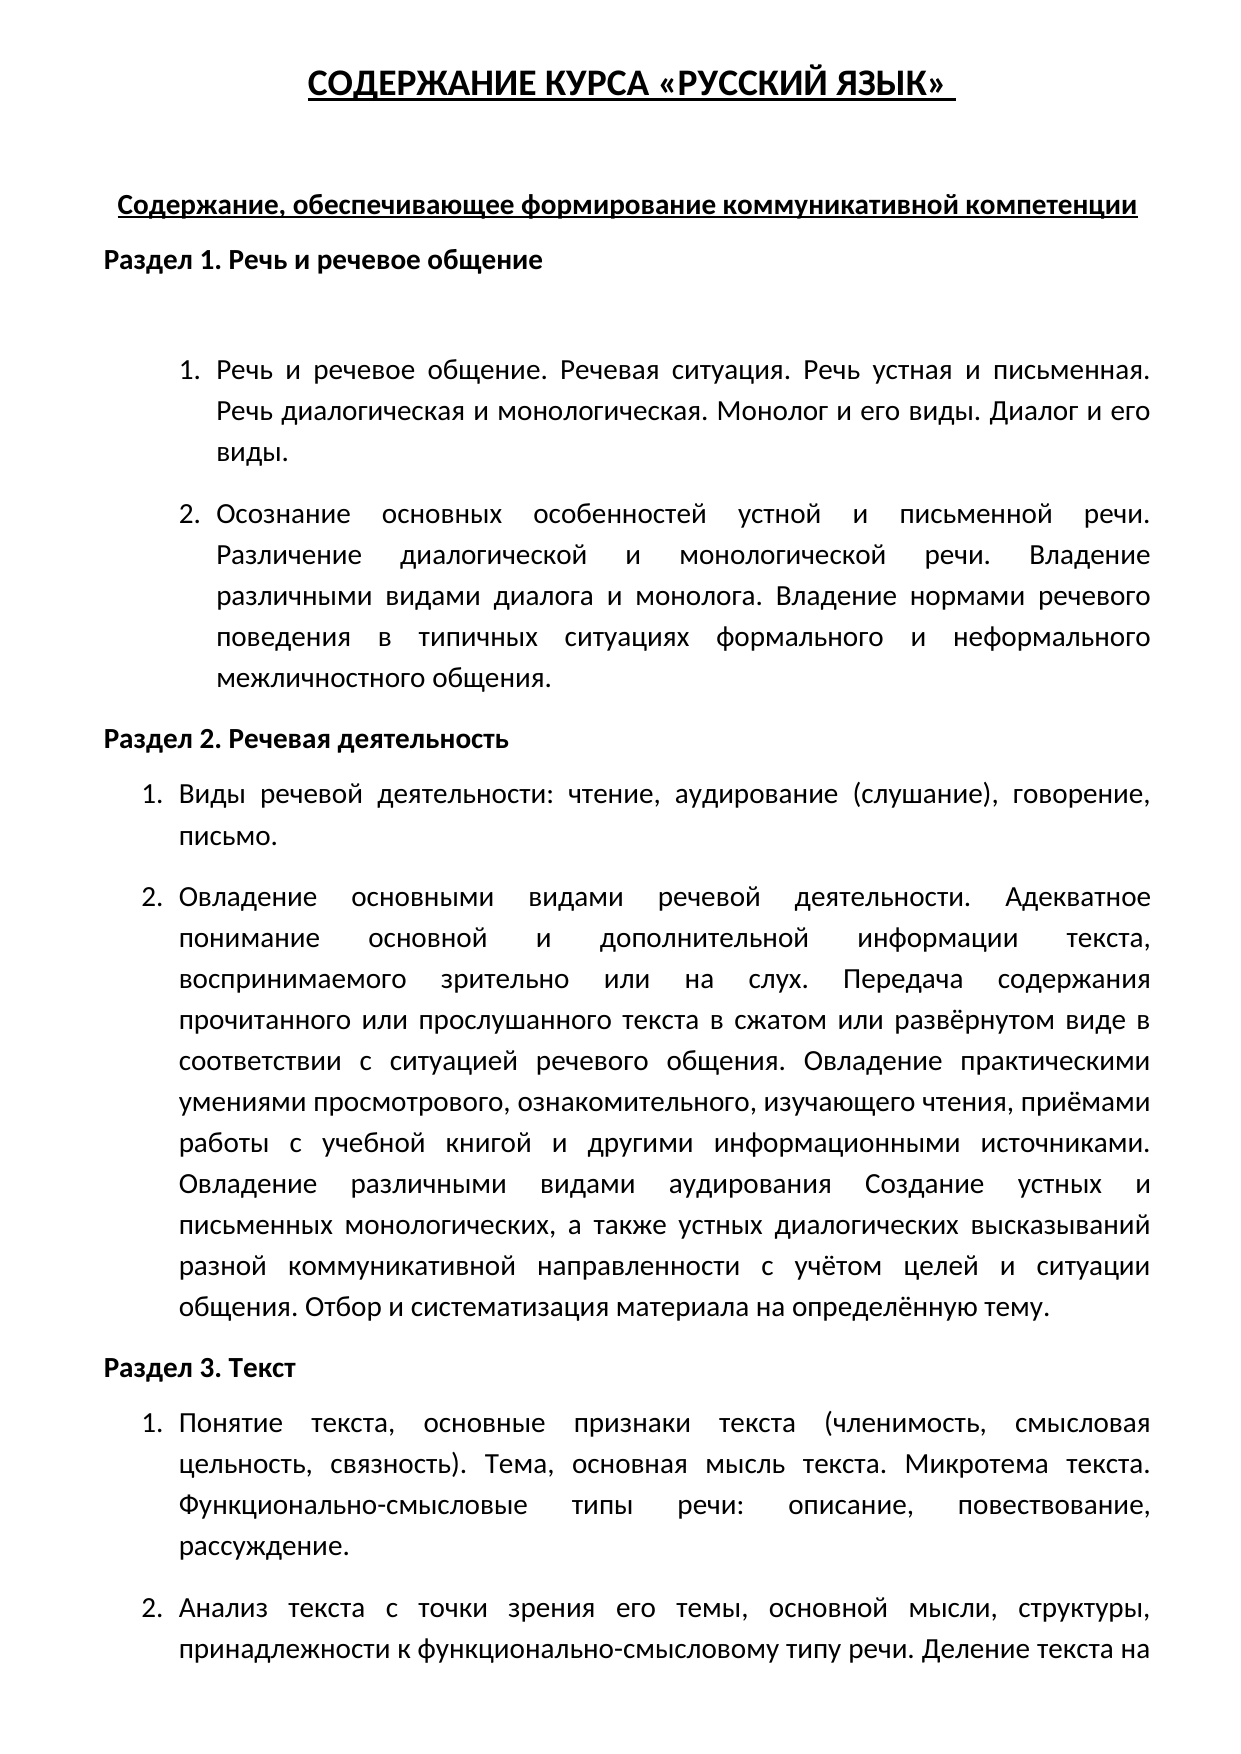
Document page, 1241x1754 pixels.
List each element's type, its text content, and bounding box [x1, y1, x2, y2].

text СОДЕРЖАНИЕ КУРСА «РУССКИЙ ЯЗЫК» [103, 59, 1152, 105]
list Виды речевой деятельности: чтение, аудирование (слушание), говорение, письмо. [141, 776, 1152, 852]
text Содержание, обеспечивающее формирование коммуникативной компетенции [103, 186, 1152, 222]
list Речь и речевое общение. Речевая ситуация. Речь устная и письменная. Речь диалогическая и монологическая. Монолог и его виды. Диалог и его виды. [178, 351, 1152, 469]
text Раздел 2. Речевая деятельность [103, 721, 1152, 756]
text Раздел 1. Речь и речевое общение [103, 241, 1152, 277]
list Понятие текста, основные признаки текста (членимость, смысловая цельность, связность). Тема, основная мысль текста. Микротема текста. Функционально-смысловые типы речи: описание, повествование, рассуждение. [141, 1404, 1152, 1563]
list Овладение основными видами речевой деятельности. Адекватное понимание основной и дополнительной информации текста, воспринимаемого зрительно или на слух. Передача содержания прочитанного или прослушанного текста в сжатом или развёрнутом виде в соответствии с ситуацией речевого общения. Овладение практическими умениями просмотрового, ознакомительного, изучающего чтения, приёмами работы с учебной книгой и другими информационными источниками. Овладение различными видами аудирования Создание устных и письменных монологических, а также устных диалогических высказываний разной коммуникативной направленности с учётом целей и ситуации общения. Отбор и систематизация материала на определённую тему. [141, 878, 1152, 1323]
text Раздел 3. Текст [103, 1349, 1152, 1385]
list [141, 1589, 1152, 1666]
list Осознание основных особенностей устной и письменной речи. Различение диалогической и монологической речи. Владение различными видами диалога и монолога. Владение нормами речевого поведения в типичных ситуациях формального и неформального межличностного общения. [178, 495, 1152, 694]
